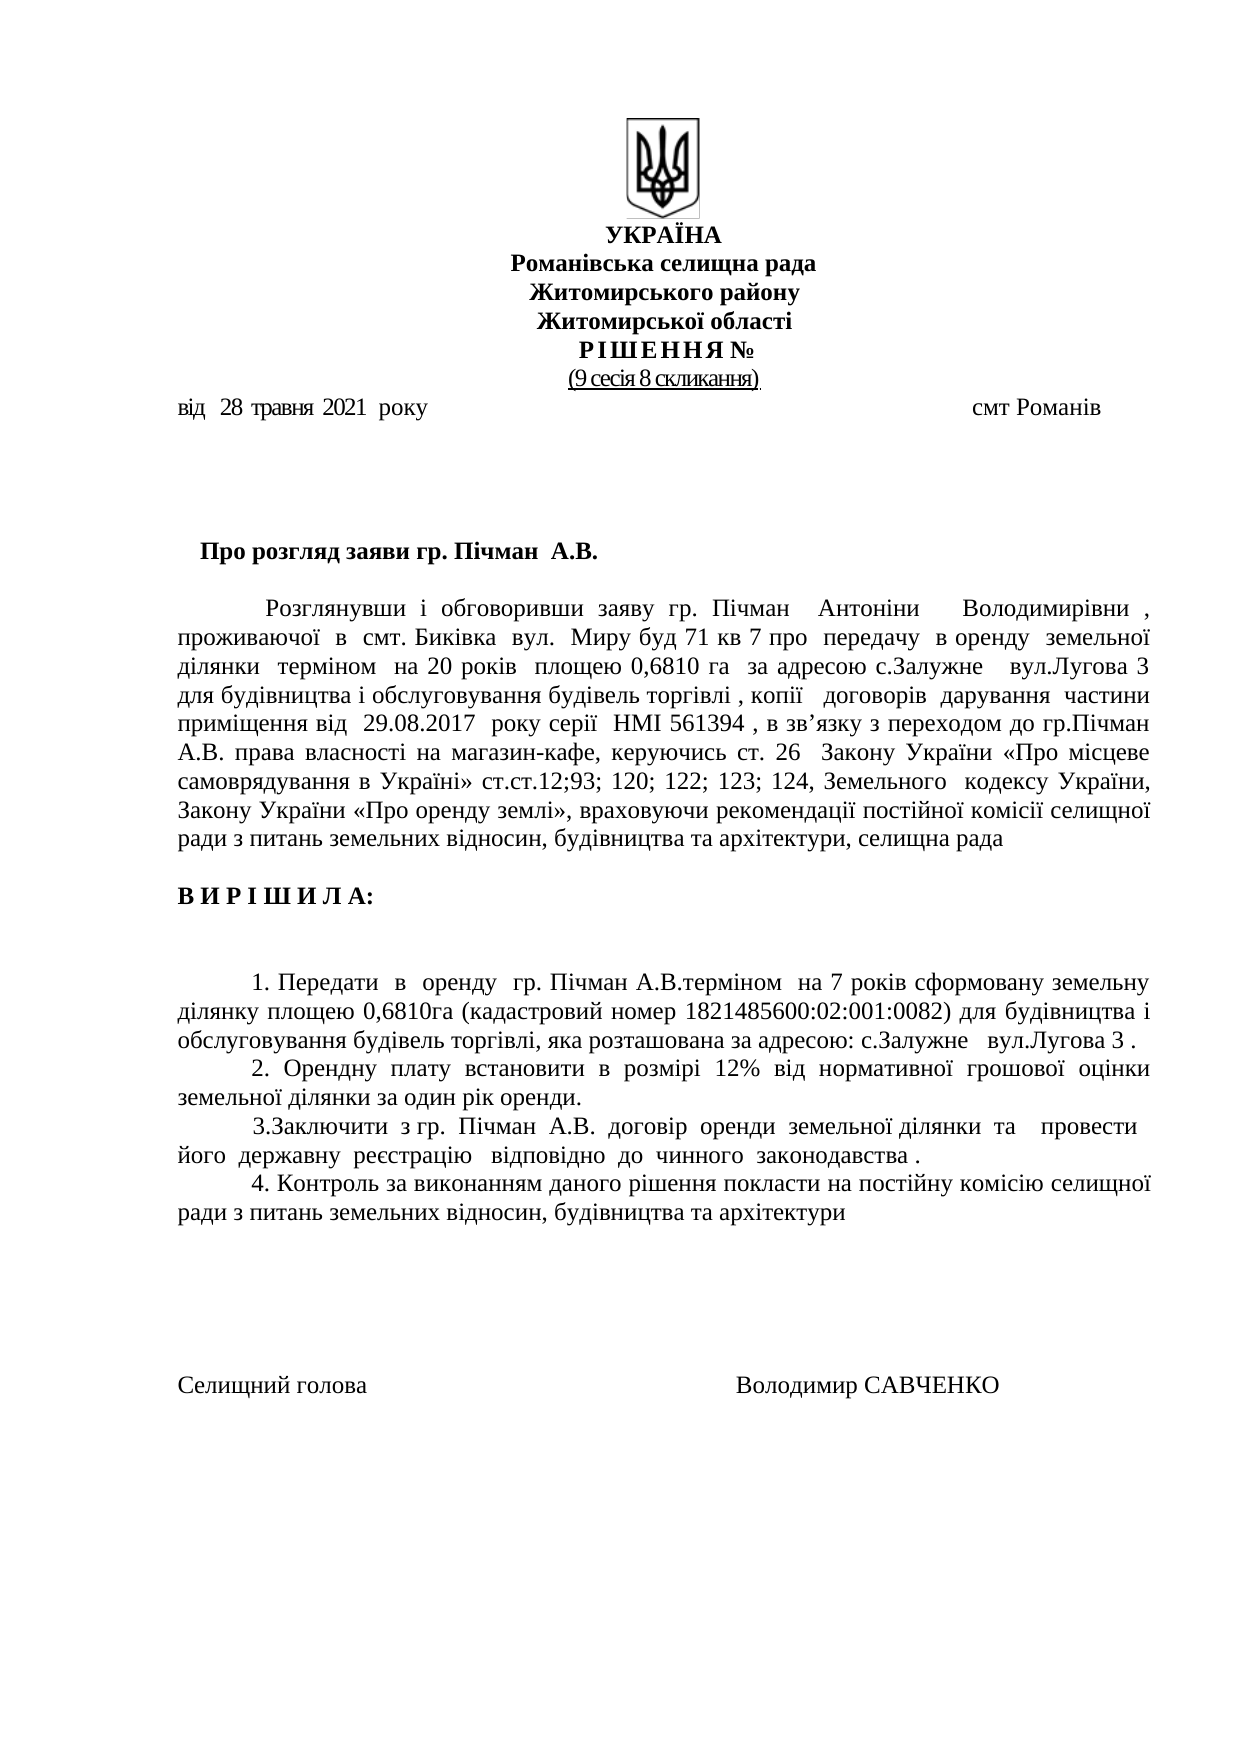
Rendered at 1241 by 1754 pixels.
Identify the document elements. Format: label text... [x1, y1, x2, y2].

text Р І Ш Е Н Н Я № [177, 335, 1152, 363]
text 4. Контроль за виконанням даного рішення покласти на постійну комісію селищної ради з питань земельних відносин, будівництва та архітектури [177, 1168, 1152, 1226]
text його державну реєстрацію відповідно до чинного законодавства . [177, 1140, 1152, 1168]
text 2. Орендну плату встановити в розмірі 12% від нормативної грошової оцінки земельної ділянки за один рік оренди. [177, 1053, 1152, 1111]
text Селищний голова Володимир САВЧЕНКО [177, 1370, 1152, 1398]
text 1. Передати в оренду гр. Пічман А.В.терміном на 7 років сформовану земельну ділянку площею 0,6810га (кадастровий номер 1821485600:02:001:0082) для будівництва і обслуговування будівель торгівлі, яка розташована за адресою: с.Залужне вул.Лугова 3 . [177, 967, 1152, 1053]
text Житомирського району [177, 277, 1152, 306]
text Романівська селищна рада [177, 248, 1149, 277]
text Розглянувши і обговоривши заяву гр. Пічман Антоніни Володимирівни , проживаючої в смт. Биківка вул. Миру буд 71 кв 7 про передачу в оренду земельної ділянки терміном на 20 років площею 0,6810 га за адресою с.Залужне вул.Лугова 3 для будівництва і обслуговування будівель торгівлі , копії договорів дарування частини приміщення від 29.08.2017 року серії НМІ 561394 , в зв’язку з переходом до гр.Пічман А.В. права власності на магазин-кафе, керуючись ст. 26 Закону України «Про місцеве самоврядування в Україні» ст.ст.12;93; 120; 122; 123; 124, Земельного кодексу України, Закону України «Про оренду землі», враховуючи рекомендації постійної комісії селищної ради з питань земельних відносин, будівництва та архітектури, селищна рада [177, 593, 1152, 852]
text УКРАЇНА [177, 220, 1149, 248]
text від 28 травня 2021 року смт Романів [177, 392, 1152, 421]
text 3.Заключити з гр. Пічман А.В. договір оренди земельної ділянки та провести [177, 1111, 1152, 1140]
text (9 сесія 8 скликання) [177, 363, 1152, 392]
text В И Р І Ш И Л А: [177, 881, 1152, 910]
table_header Про розгляд заяви гр. Пічман А.В. [189, 536, 770, 593]
text Житомирської області [177, 306, 1152, 335]
picture [626, 118, 700, 220]
